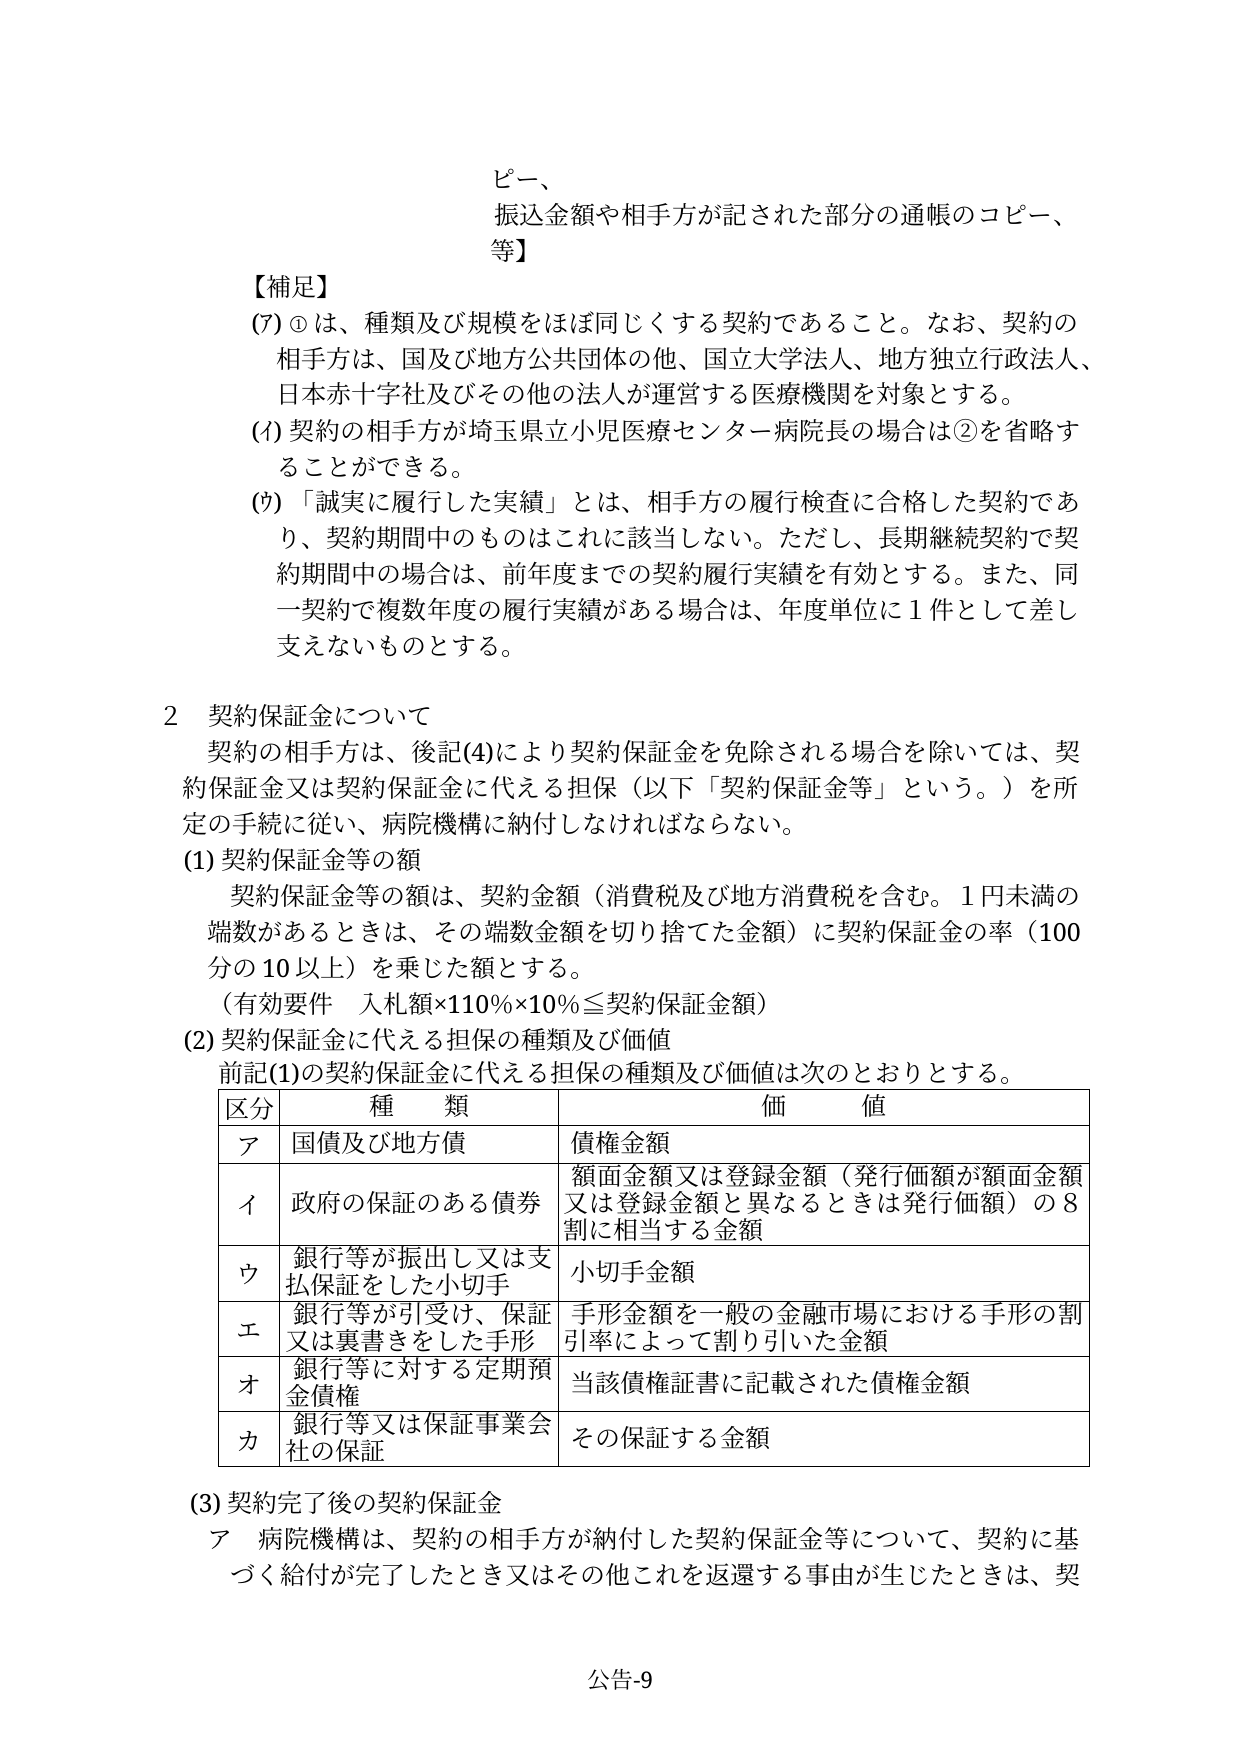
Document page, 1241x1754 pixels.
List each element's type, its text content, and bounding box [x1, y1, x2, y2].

table_cell 債権金額 [559, 1126, 1089, 1162]
table_cell 国債及び地方債 [280, 1126, 558, 1162]
text (ｲ) 契約の相手方が埼玉県立小児医療センター病院長の場合は②を省略することができる。 [251, 411, 1081, 483]
text ２ 契約保証金について [158, 697, 1081, 733]
text (ｱ) ①は、種類及び規模をほぼ同じくする契約であること。なお、契約の相手方は、国及び地方公共団体の他、国立大学法人、地方独立行政法人、日本赤十字社及びその他の法人が運営する医療機関を対象とする。 [251, 303, 1081, 411]
text 【補足】 [228, 267, 1081, 303]
table_cell 小切手金額 [559, 1246, 1089, 1301]
table_cell 政府の保証のある債券 [280, 1164, 558, 1245]
table_cell カ [219, 1412, 279, 1466]
table_cell 額面金額又は登録金額（発行価額が額面金額又は登録金額と異なるときは発行価額）の８割に相当する金額 [559, 1164, 1089, 1245]
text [207, 1520, 1081, 1592]
text 前記(1)の契約保証金に代える担保の種類及び価値は次のとおりとする。 [207, 1057, 1081, 1088]
table_cell エ [219, 1302, 279, 1356]
text （有効要件 入札額×110％×10％≦契約保証金額） [183, 985, 1081, 1021]
table_header 種 類 [280, 1090, 558, 1125]
table_cell 銀行等が引受け、保証又は裏書きをした手形 [280, 1302, 558, 1356]
table_cell その保証する金額 [559, 1412, 1089, 1466]
table_cell 銀行等に対する定期預金債権 [280, 1357, 558, 1411]
text 契約保証金等の額は、契約金額（消費税及び地方消費税を含む。１円未満の端数があるときは、その端数金額を切り捨てた金額）に契約保証金の率（100分の10以上）を乗じた額とする。 [207, 877, 1081, 985]
text (ｳ) 「誠実に履行した実績」とは、相手方の履行検査に合格した契約であり、契約期間中のものはこれに該当しない。ただし、長期継続契約で契約期間中の場合は、前年度までの契約履行実績を有効とする。また、同一契約で複数年度の履行実績がある場合は、年度単位に１件として差し支えないものとする。 [251, 483, 1081, 663]
table_cell 銀行等又は保証事業会社の保証 [280, 1412, 558, 1466]
table_header 価 値 [559, 1090, 1089, 1125]
text (3) 契約完了後の契約保証金 [183, 1484, 1081, 1520]
table_header 区分 [219, 1090, 279, 1125]
table_cell 銀行等が振出し又は支払保証をした小切手 [280, 1246, 558, 1301]
text (1) 契約保証金等の額 [183, 841, 1081, 877]
text 契約の相手方は、後記(4)により契約保証金を免除される場合を除いては、契約保証金又は契約保証金に代える担保（以下「契約保証金等」という。）を所定の手続に従い、病院機構に納付しなければならない。 [182, 733, 1081, 841]
table_cell 当該債権証書に記載された債権金額 [559, 1357, 1089, 1411]
table_cell ウ [219, 1246, 279, 1301]
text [240, 159, 1081, 195]
table_cell イ [219, 1164, 279, 1245]
table_cell 手形金額を一般の金融市場における手形の割引率によって割り引いた金額 [559, 1302, 1089, 1356]
text (2) 契約保証金に代える担保の種類及び価値 [183, 1021, 1081, 1057]
text 振込金額や相手方が記された部分の通帳のコピー、等】 [240, 195, 1081, 267]
table_cell ア [219, 1126, 279, 1162]
table_cell オ [219, 1357, 279, 1411]
